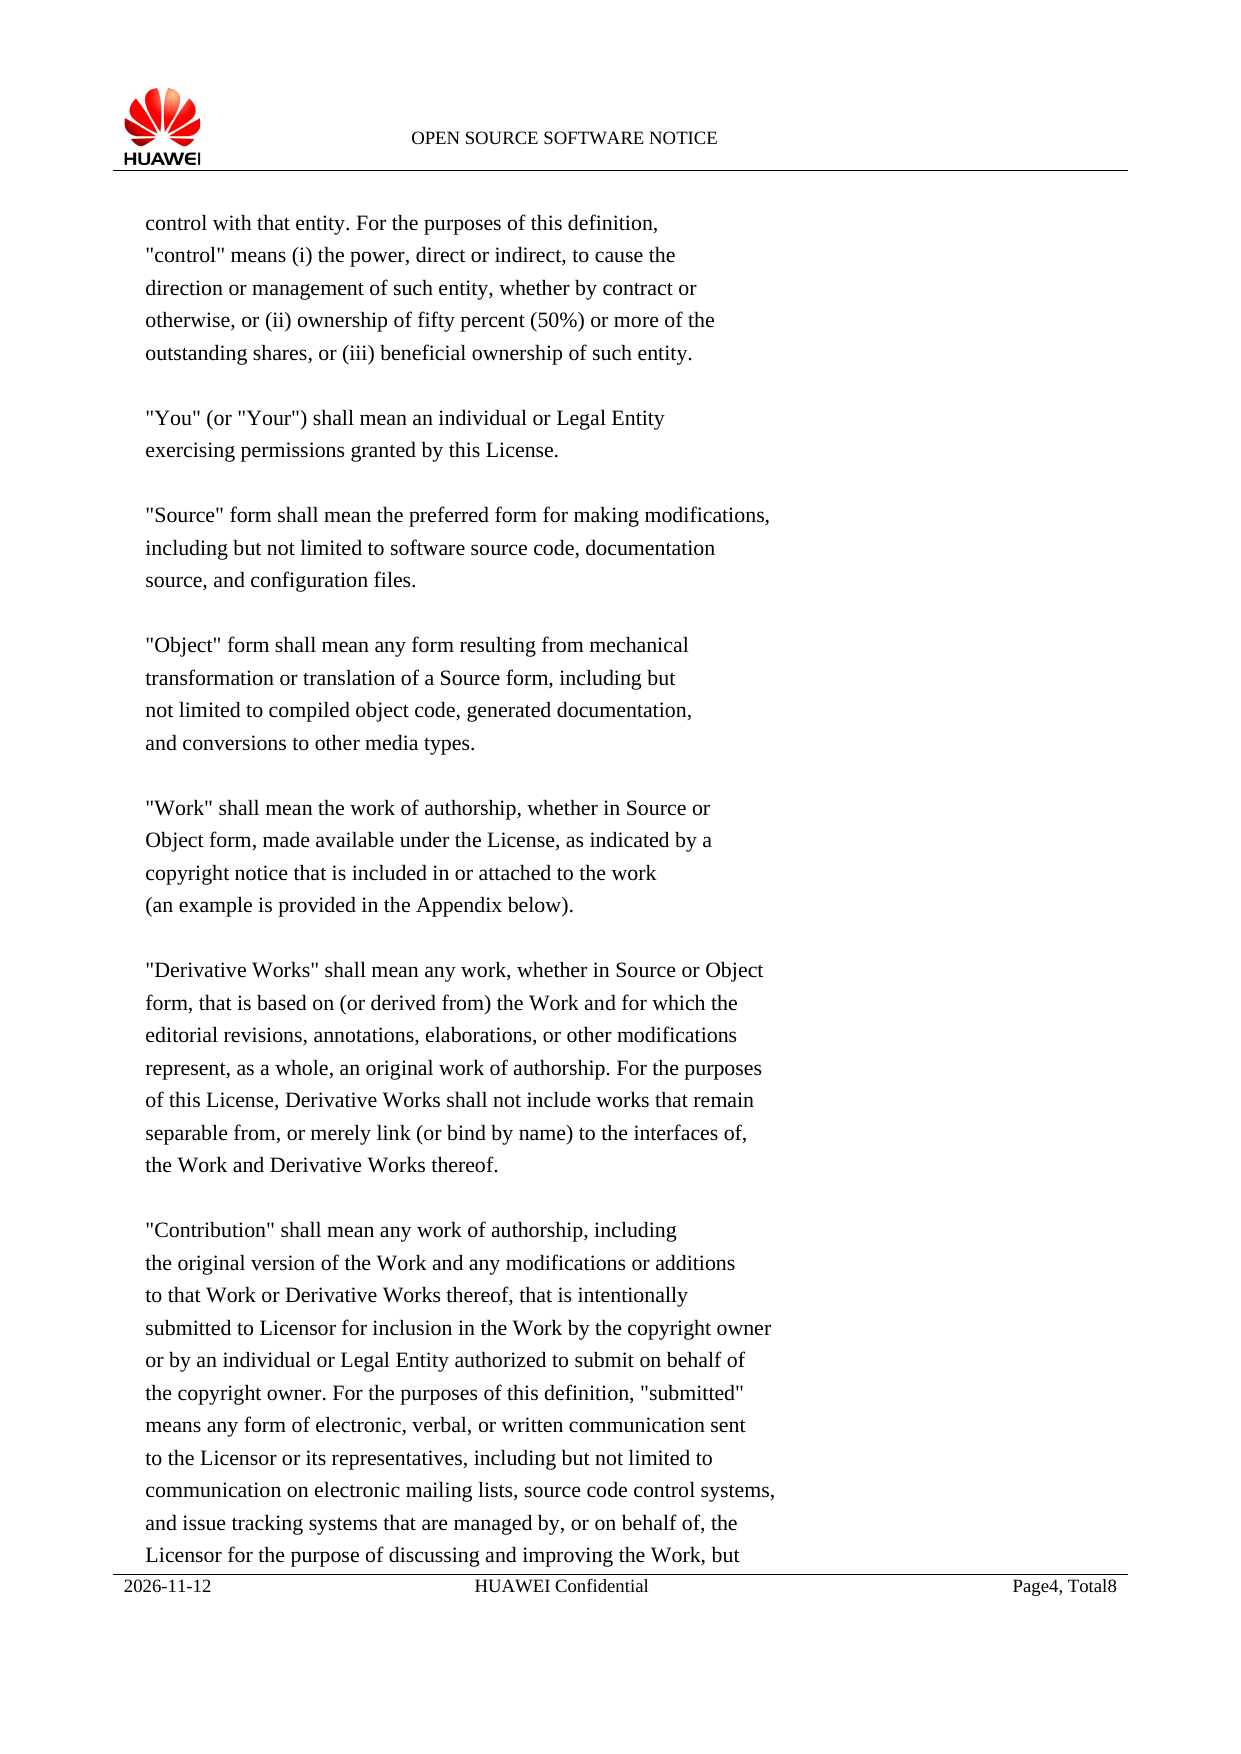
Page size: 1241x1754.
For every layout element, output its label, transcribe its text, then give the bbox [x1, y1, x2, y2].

picture [124, 88, 201, 165]
